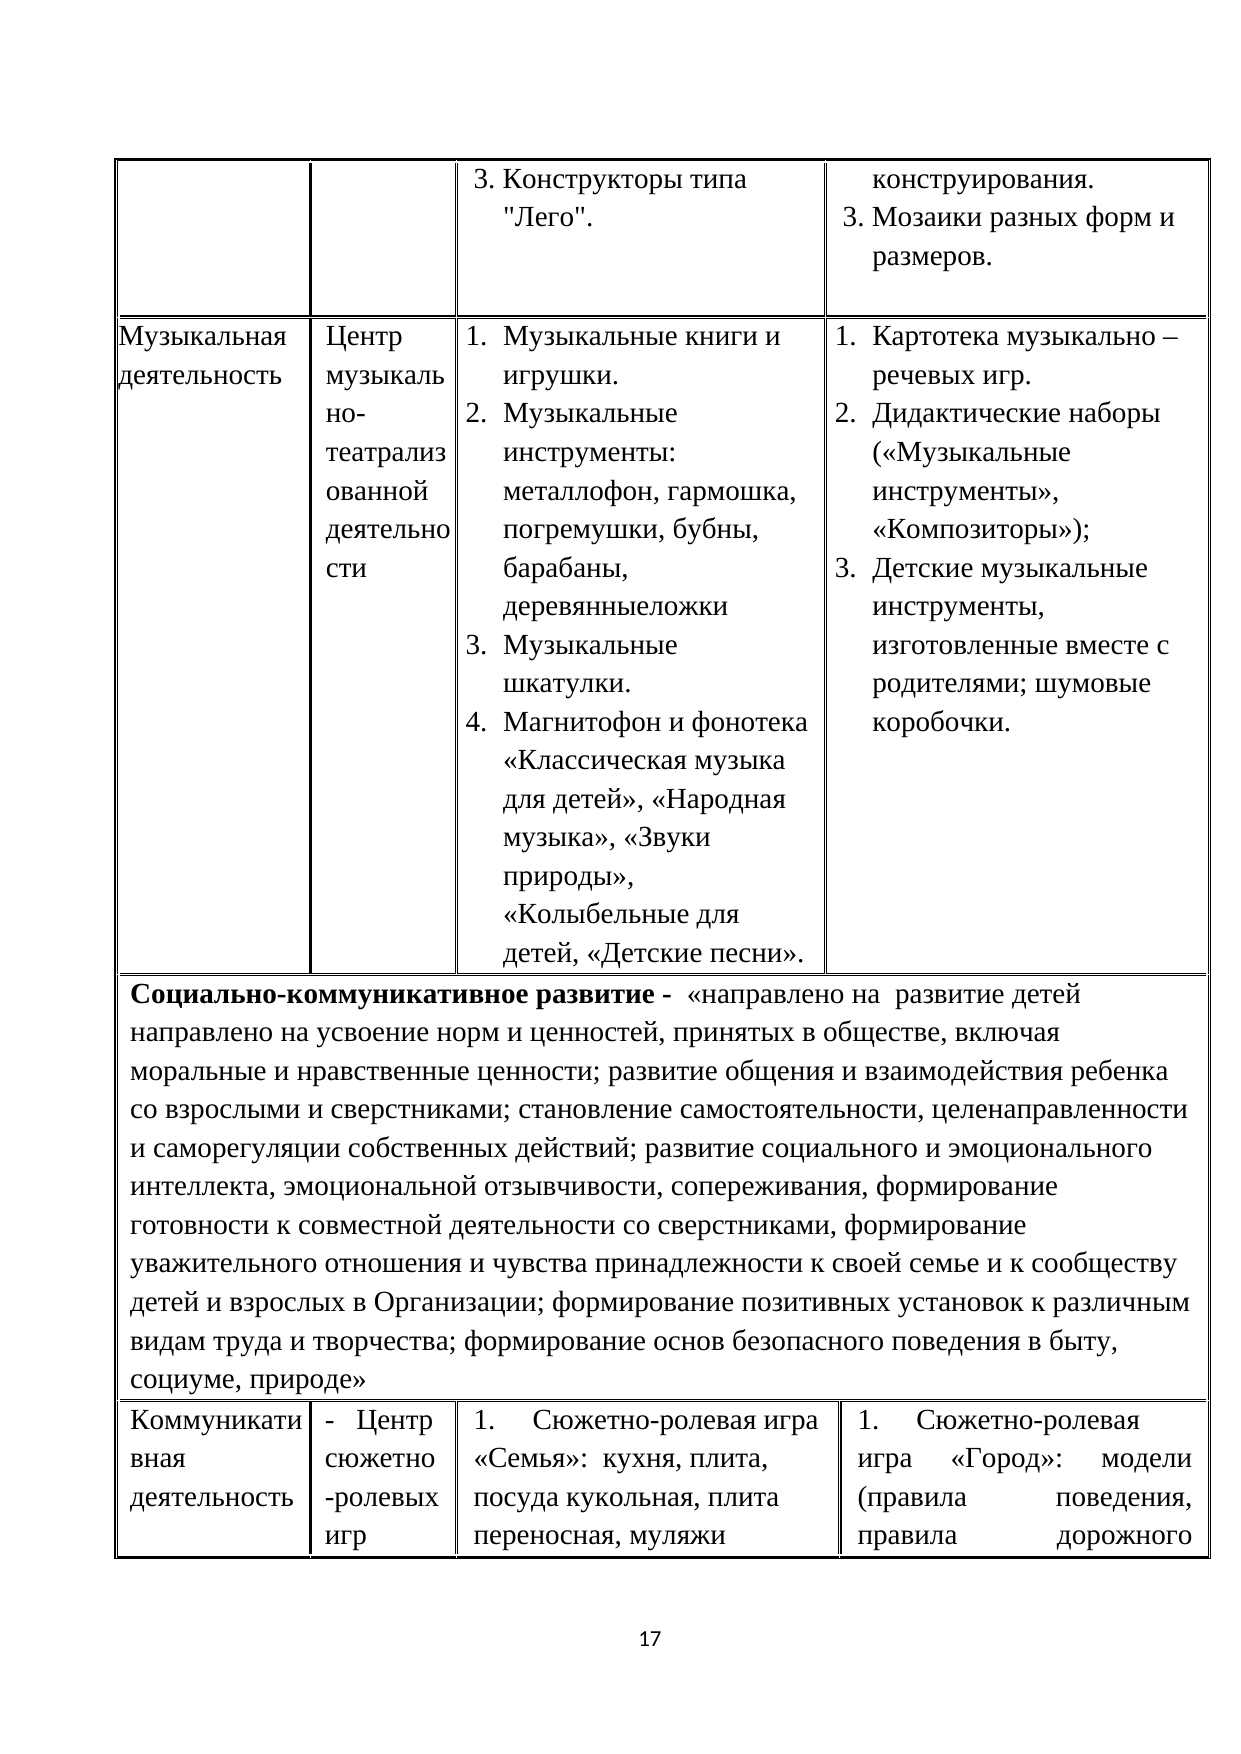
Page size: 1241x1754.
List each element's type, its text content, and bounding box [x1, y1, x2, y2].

table_cell Социально-коммуникативное развитие - «направлено на развитие детей направлено на усвоение норм и ценностей, принятых в обществе, включая моральные и нравственные ценности; развитие общения и взаимодействия ребенка со взрослыми и сверстниками; становление самостоятельности, целенаправленности и саморегуляции собственных действий; развитие социального и эмоционального интеллекта, эмоциональной отзывчивости, сопереживания, формирование готовности к совместной деятельности со сверстниками, формирование уважительного отношения и чувства принадлежности к своей семье и к сообществу детей и взрослых в Организации; формирование позитивных установок к различным видам труда и творчества; формирование основ безопасного поведения в быту, социуме, природе» [118, 973, 1208, 1398]
table_cell Музыкальная деятельность [118, 315, 309, 972]
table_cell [310, 1402, 456, 1556]
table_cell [310, 161, 456, 315]
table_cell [456, 161, 826, 315]
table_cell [118, 1399, 310, 1556]
table_cell [118, 161, 310, 315]
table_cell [456, 1400, 840, 1556]
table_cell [840, 1399, 1208, 1556]
table_cell Картотека музыкально – речевых игр. Дидактические наборы («Музыкальные инструменты», «Композиторы»); Детские музыкальные инструменты, изготовленные вместе с родителями; шумовые коробочки. [827, 315, 1208, 972]
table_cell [826, 161, 1208, 315]
table_cell Центр музыкально-театрализованной деятельности [312, 319, 455, 972]
table_cell Музыкальные книги и игрушки. Музыкальные инструменты: металлофон, гармошка, погремушки, бубны, барабаны, деревянныеложки Музыкальные шкатулки. Магнитофон и фонотека «Классическая музыка для детей», «Народная музыка», «Звуки природы», «Колыбельные для детей, «Детские песни». [458, 319, 824, 972]
